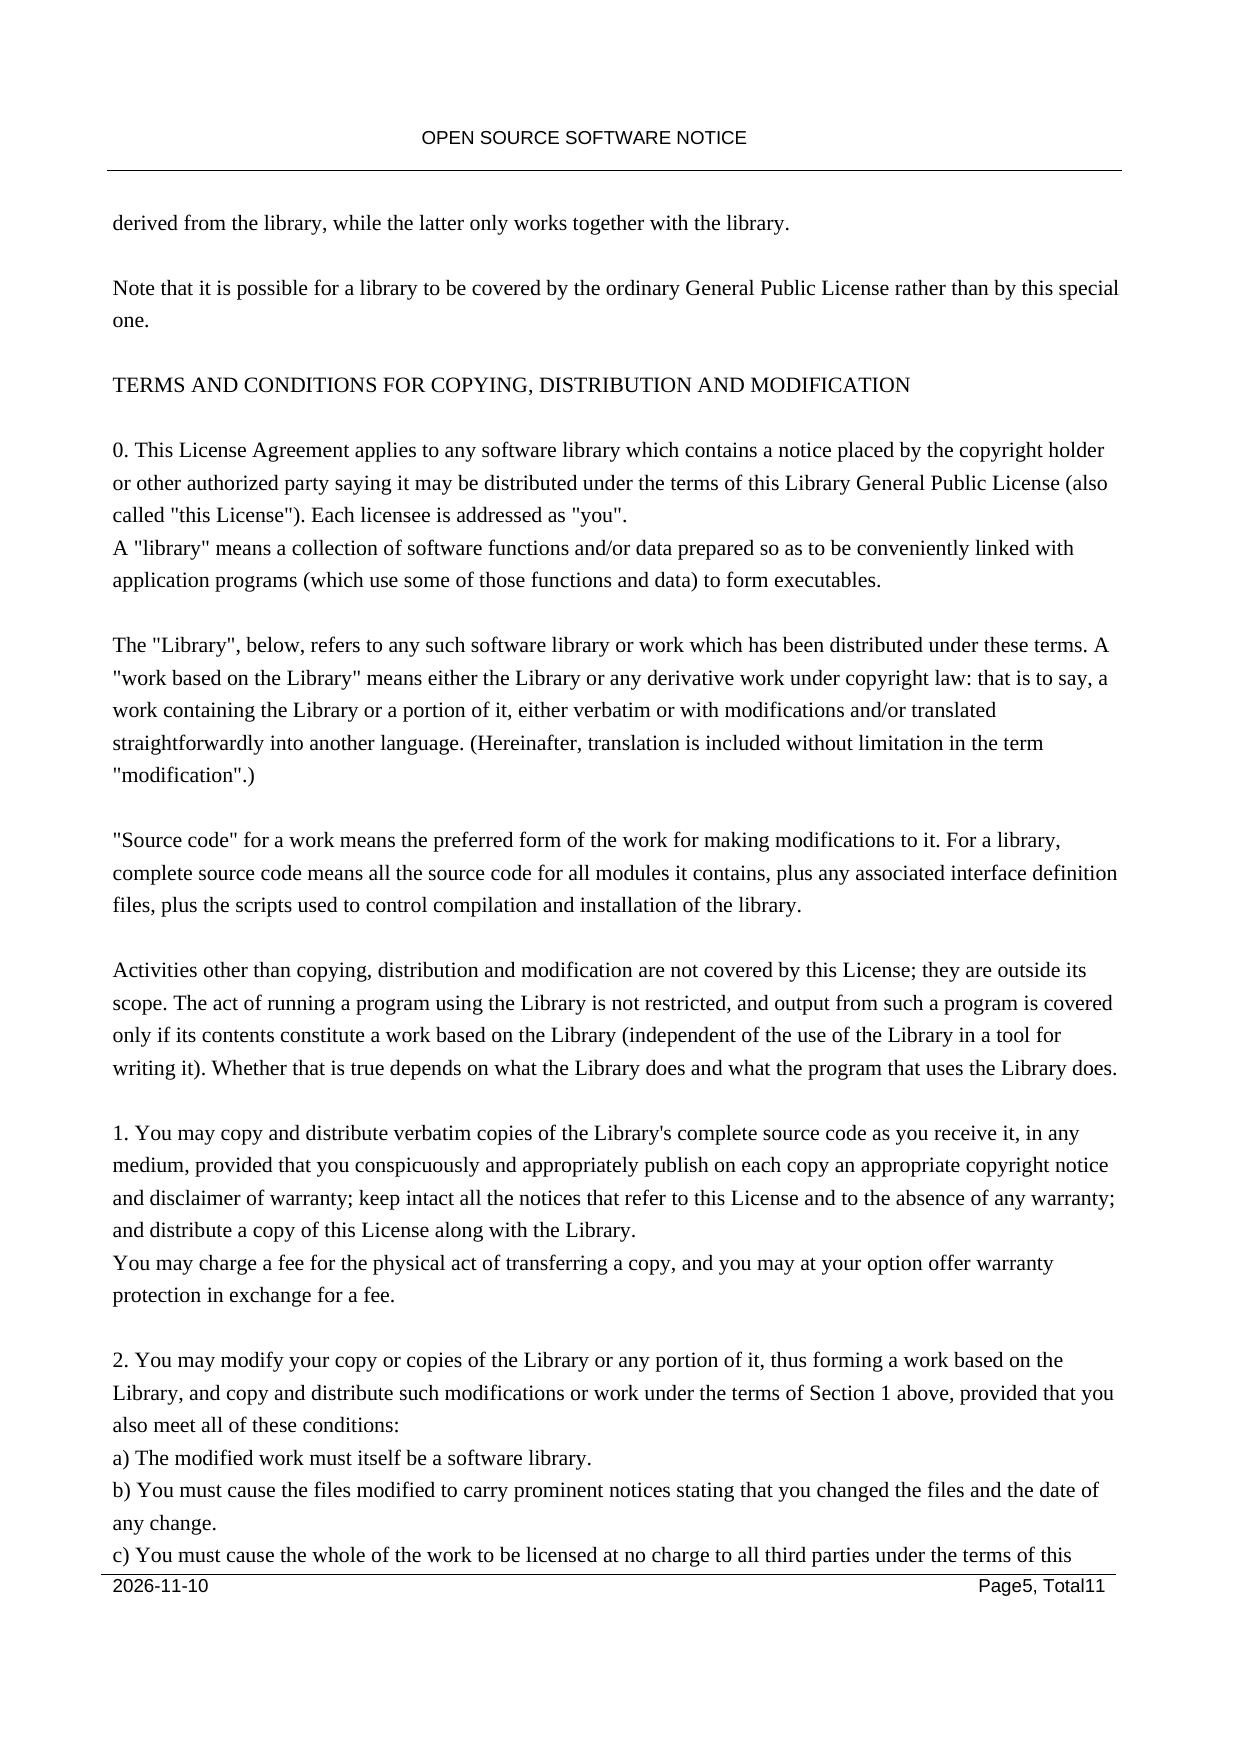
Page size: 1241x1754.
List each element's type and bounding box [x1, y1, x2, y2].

text [112, 206, 1128, 1571]
